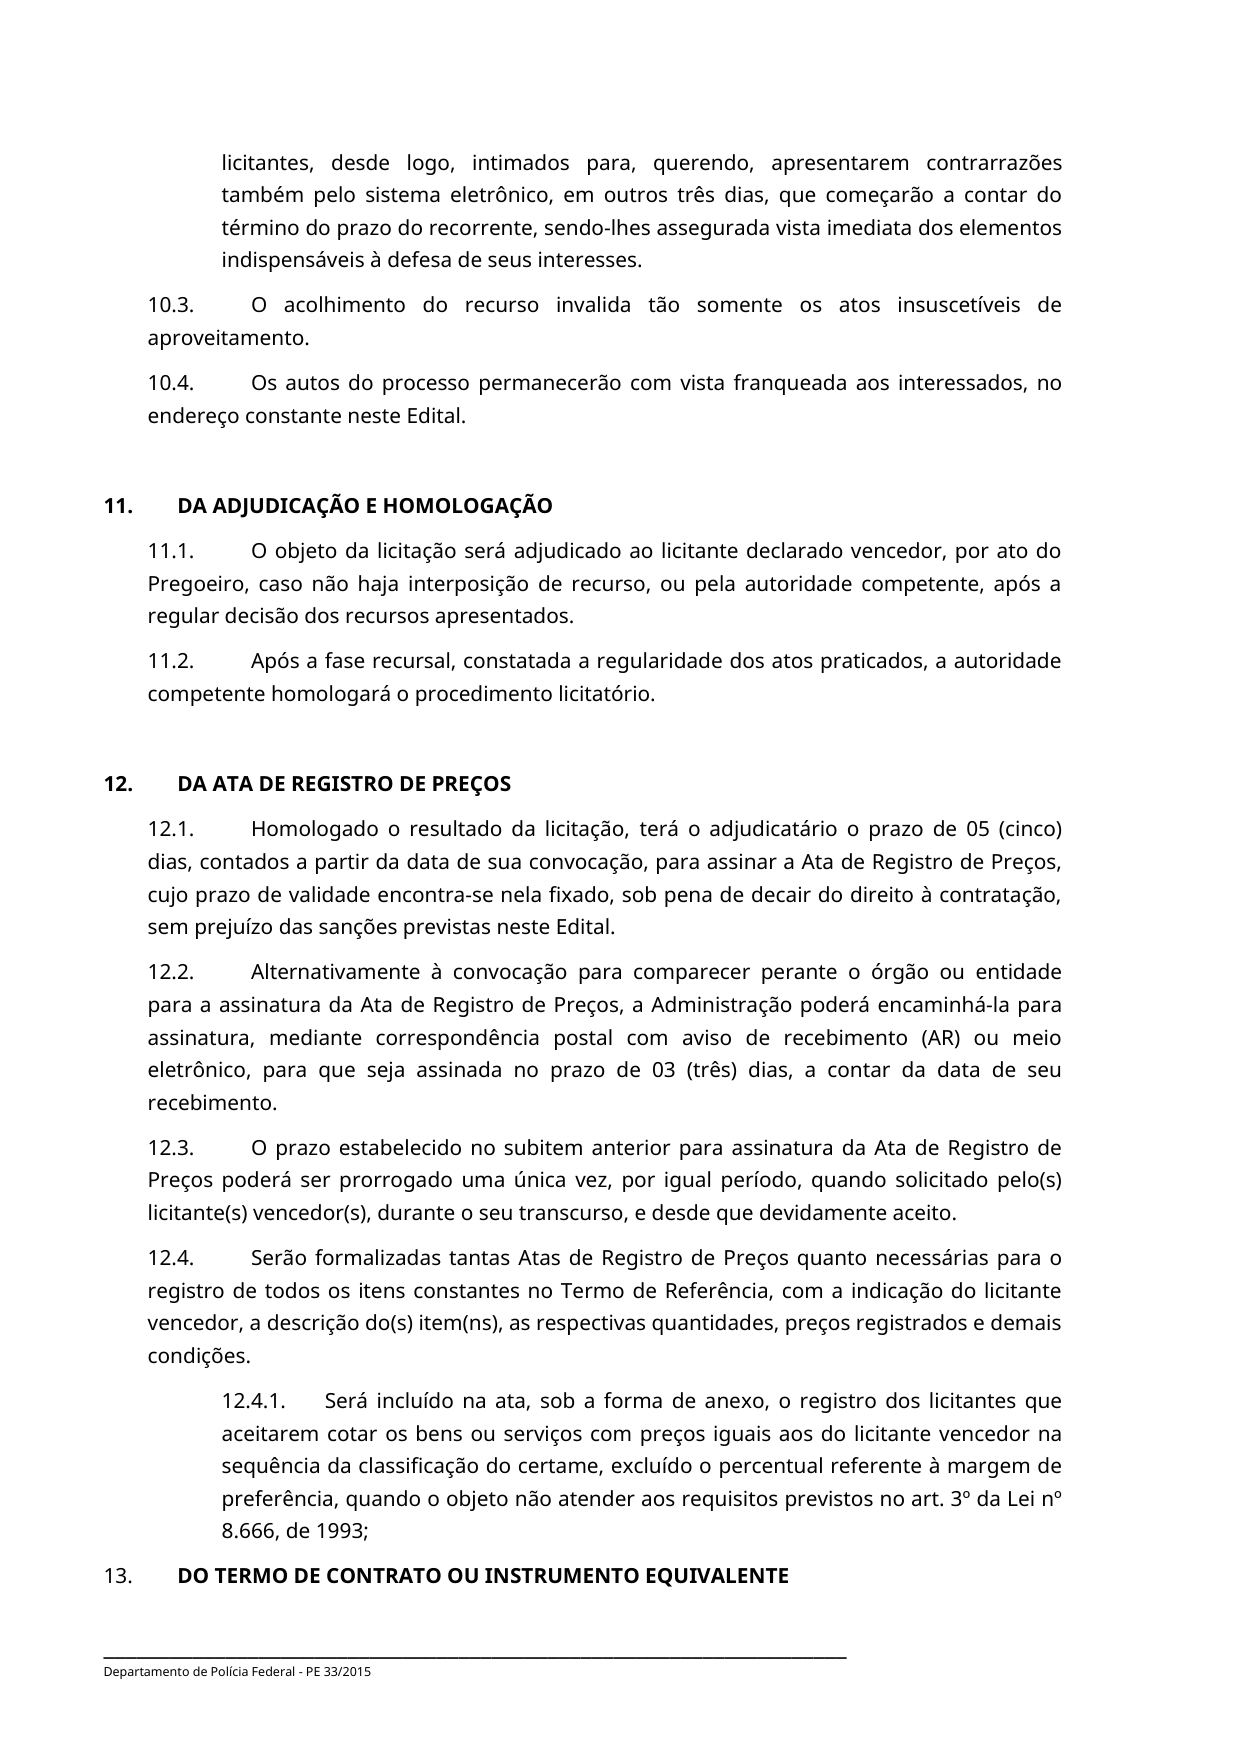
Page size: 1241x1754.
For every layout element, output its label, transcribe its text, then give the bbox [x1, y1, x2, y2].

list Serão formalizadas tantas Atas de Registro de Preços quanto necessárias para o registro de todos os itens constantes no Termo de Referência, com a indicação do licitante vencedor, a descrição do(s) item(ns), as respectivas quantidades, preços registrados e demais condições. [147, 1243, 1063, 1369]
list Será incluído na ata, sob a forma de anexo, o registro dos licitantes que aceitarem cotar os bens ou serviços com preços iguais aos do licitante vencedor na sequência da classificação do certame, excluído o percentual referente à margem de preferência, quando o objeto não atender aos requisitos previstos no art. 3º da Lei nº 8.666, de 1993; [221, 1386, 1063, 1545]
list DO TERMO DE CONTRATO OU INSTRUMENTO EQUIVALENTE [103, 1562, 1063, 1590]
list Os autos do processo permanecerão com vista franqueada aos interessados, no endereço constante neste Edital. [147, 368, 1063, 429]
list DA ATA DE REGISTRO DE PREÇOS [103, 769, 1063, 798]
list O prazo estabelecido no subitem anterior para assinatura da Ata de Registro de Preços poderá ser prorrogado uma única vez, por igual período, quando solicitado pelo(s) licitante(s) vencedor(s), durante o seu transcurso, e desde que devidamente aceito. [147, 1133, 1063, 1227]
list Alternativamente à convocação para comparecer perante o órgão ou entidade para a assinatura da Ata de Registro de Preços, a Administração poderá encaminhá-la para assinatura, mediante correspondência postal com aviso de recebimento (AR) ou meio eletrônico, para que seja assinada no prazo de 03 (três) dias, a contar da data de seu recebimento. [147, 957, 1063, 1116]
list O acolhimento do recurso invalida tão somente os atos insuscetíveis de aproveitamento. [147, 291, 1063, 352]
list Após a fase recursal, constatada a regularidade dos atos praticados, a autoridade competente homologará o procedimento licitatório. [147, 647, 1063, 708]
list O objeto da licitação será adjudicado ao licitante declarado vencedor, por ato do Pregoeiro, caso não haja interposição de recurso, ou pela autoridade competente, após a regular decisão dos recursos apresentados. [147, 536, 1063, 630]
list Homologado o resultado da licitação, terá o adjudicatário o prazo de 05 (cinco) dias, contados a partir da data de sua convocação, para assinar a Ata de Registro de Preços, cujo prazo de validade encontra-se nela fixado, sob pena de decair do direito à contratação, sem prejuízo das sanções previstas neste Edital. [147, 814, 1063, 941]
list DA ADJUDICAÇÃO E HOMOLOGAÇÃO [103, 491, 1063, 519]
